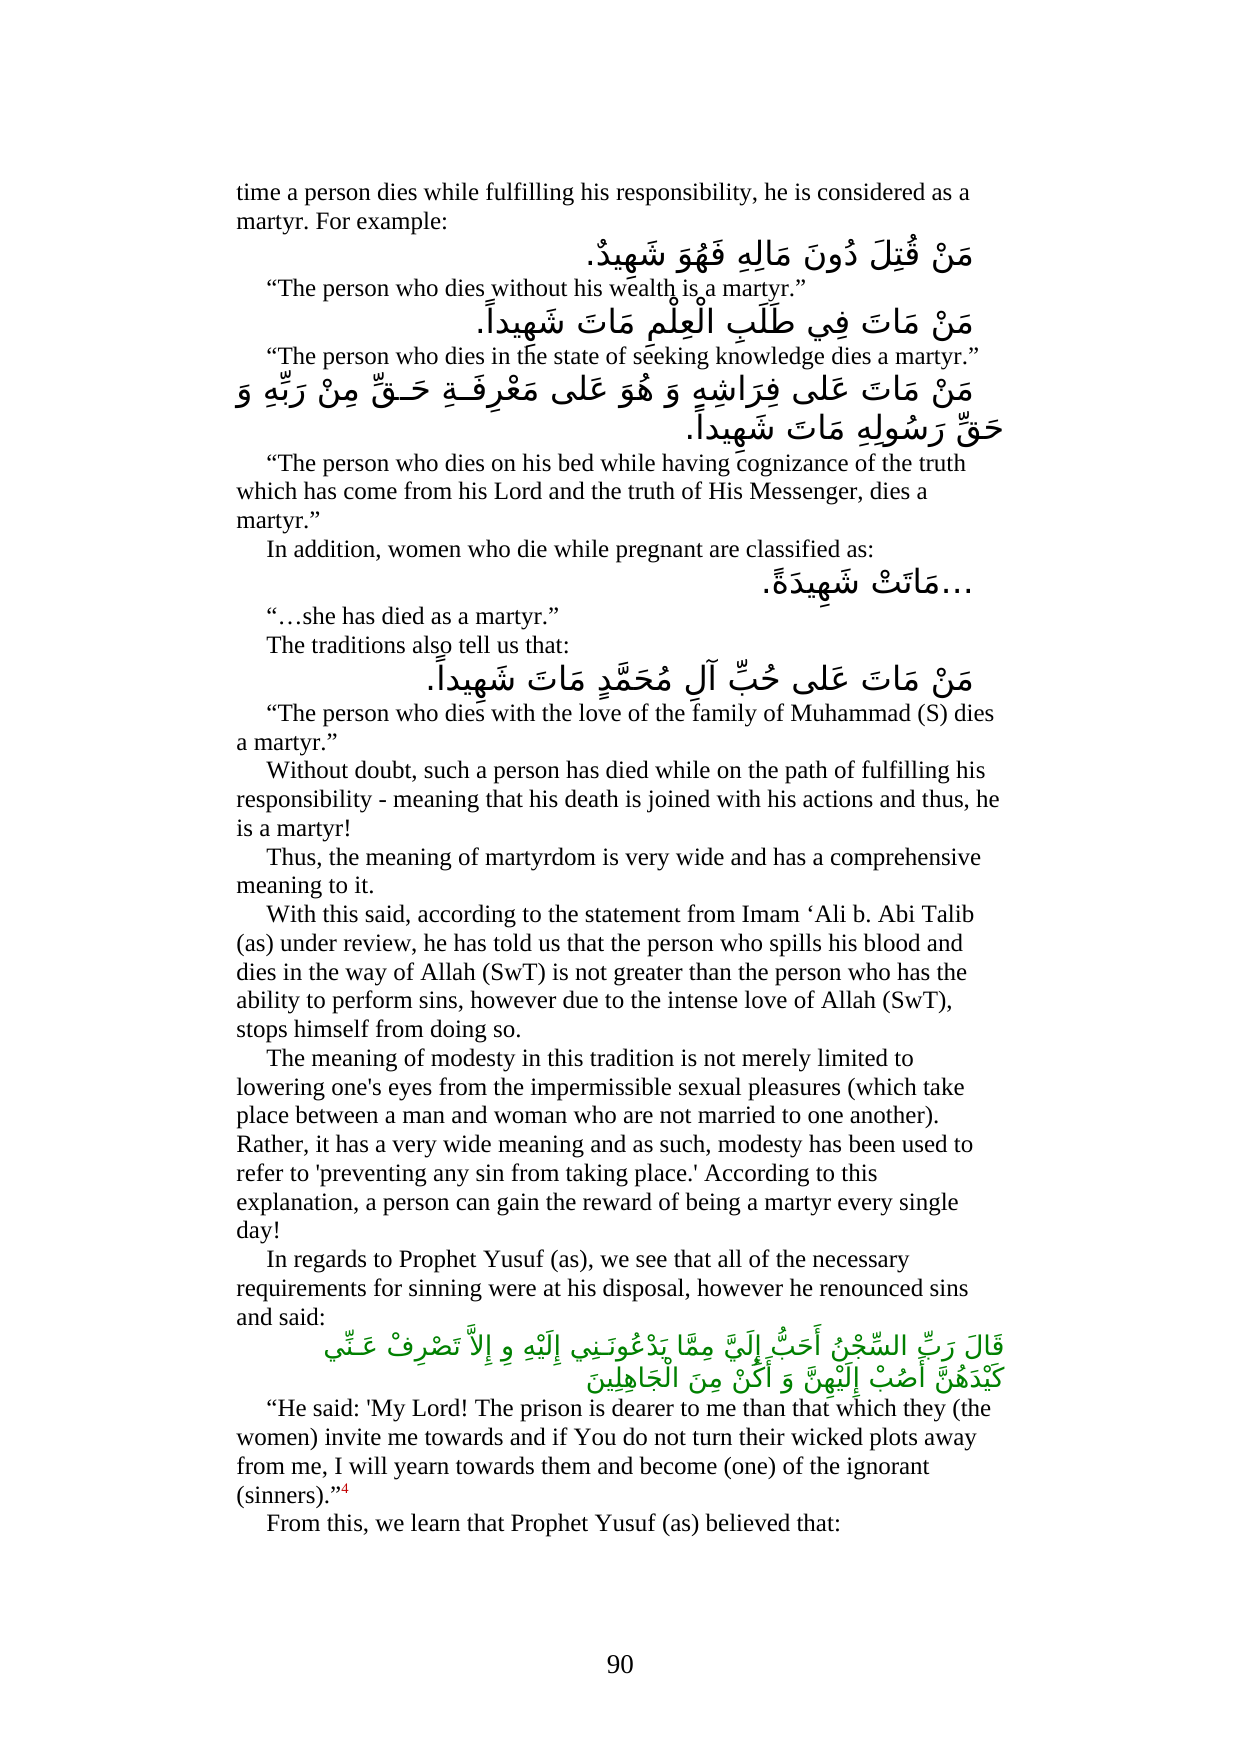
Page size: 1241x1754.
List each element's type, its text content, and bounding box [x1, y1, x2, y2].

text “…she has died as a martyr.” [236, 601, 1004, 630]
text مَنْ مَاتَ عَلى فِرَاشِهِ وَ هُوَ عَلى مَعْرِفَةِ حَقِّ مِنْ رَبِّهِ وَ حَقِّ رَسُولِهِ مَاتَ شَهِيداً. [236, 370, 1004, 448]
text “The person who dies on his bed while having cognizance of the truth which has come from his Lord and the truth of His Messenger, dies a martyr.” [236, 448, 1004, 534]
text “He said: 'My Lord! The prison is dearer to me than that which they (the women) invite me towards and if You do not turn their wicked plots away from me, I will yearn towards them and become (one) of the ignorant (sinners).”4 [236, 1393, 1004, 1508]
text “The person who dies in the state of seeking knowledge dies a martyr.” [236, 341, 1004, 370]
text “The person who dies without his wealth is a martyr.” [236, 273, 1004, 302]
text مَنْ مَاتَ عَلى حُبِّ آلِ مُحَمَّدٍ مَاتَ شَهِيداً. [236, 659, 1004, 698]
text In regards to Prophet Yusuf (as), we see that all of the necessary requirements for sinning were at his disposal, however he renounced sins and said: [236, 1244, 1004, 1330]
text With this said, according to the statement from Imam ‘Ali b. Abi Talib (as) under review, he has told us that the person who spills his blood and dies in the way of Allah (SwT) is not greater than the person who has the ability to perform sins, however due to the intense love of Allah (SwT), stops himself from doing so. [236, 899, 1004, 1043]
text مَنْ قُتِلَ دُونَ مَالِهِ فَهُوَ شَهِيدٌ. [236, 235, 1004, 273]
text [236, 177, 1004, 235]
text مَنْ مَاتَ فِي طَلَبِ الْعِلْمِ مَاتَ شَهِيداً. [236, 302, 1004, 341]
text قَالَ رَبِّ السِّجْنُ أَحَبُّ إِلَيَّ مِمَّا يَدْعُونَـنِي إِلَيْهِ وِ إِلاَّ تَصْرِفْ عَـنِّي كَيْدَهُنَّ أَصُبْ إِلَيْهِنَّ وَ أَكُنْ مِنَ الْجَاهِلِينَ [236, 1330, 1004, 1393]
text …مَاتَتْ شَهِيدَةً. [236, 563, 1004, 601]
text The meaning of modesty in this tradition is not merely limited to lowering one's eyes from the impermissible sexual pleasures (which take place between a man and woman who are not married to one another). Rather, it has a very wide meaning and as such, modesty has been used to refer to 'preventing any sin from taking place.' According to this explanation, a person can gain the reward of being a martyr every single day! [236, 1043, 1004, 1244]
text In addition, women who die while pregnant are classified as: [236, 534, 1004, 563]
text The traditions also tell us that: [236, 630, 1004, 659]
text “The person who dies with the love of the family of Muhammad (S) dies a martyr.” [236, 698, 1004, 755]
text Thus, the meaning of martyrdom is very wide and has a comprehensive meaning to it. [236, 842, 1004, 899]
text From this, we learn that Prophet Yusuf (as) believed that: [236, 1508, 1004, 1537]
text Without doubt, such a person has died while on the path of fulfilling his responsibility - meaning that his death is joined with his actions and thus, he is a martyr! [236, 755, 1004, 842]
